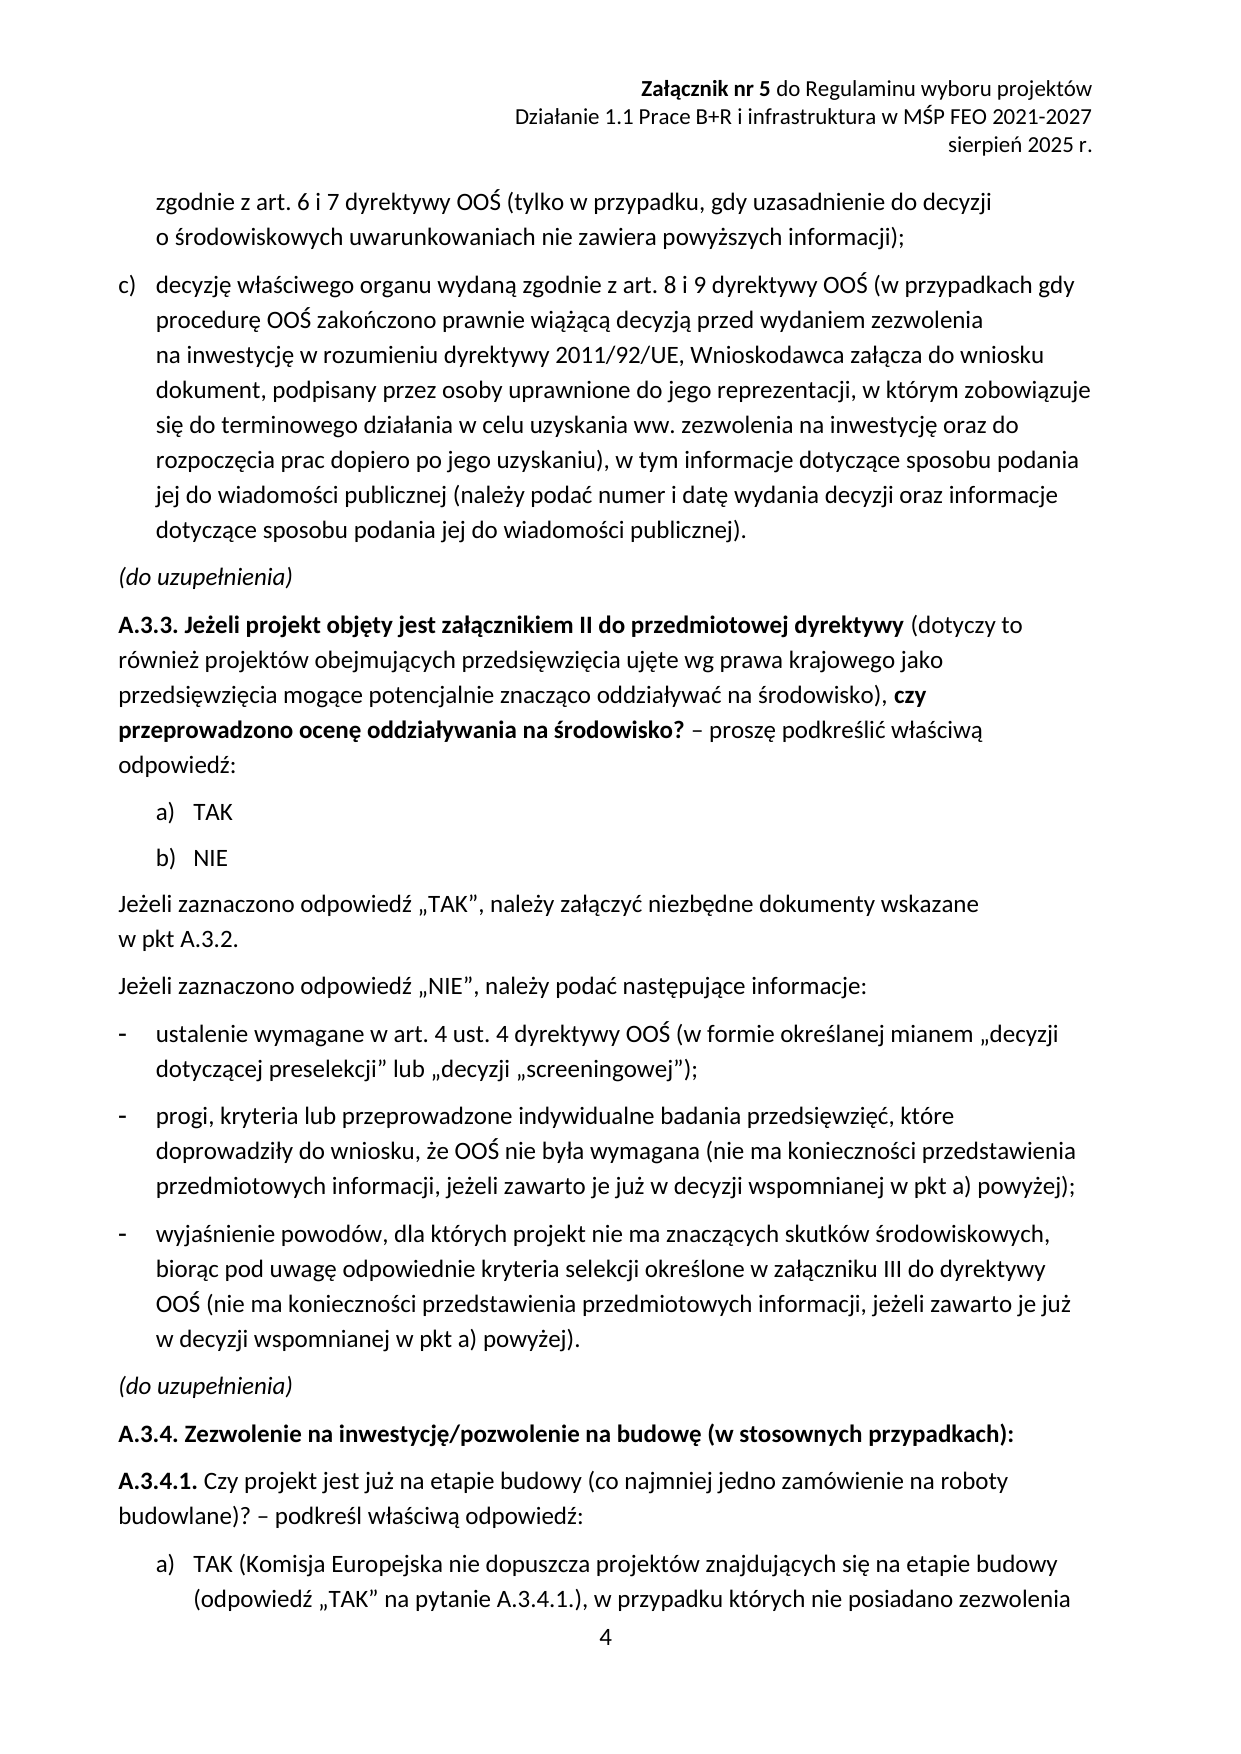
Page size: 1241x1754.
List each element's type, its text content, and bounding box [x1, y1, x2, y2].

list NIE [156, 842, 1093, 873]
list wyjaśnienie powodów, dla których projekt nie ma znaczących skutków środowiskowych, biorąc pod uwagę odpowiednie kryteria selekcji określone w załączniku III do dyrektywy OOŚ (nie ma konieczności przedstawienia przedmiotowych informacji, jeżeli zawarto je już w decyzji wspomnianej w pkt a) powyżej). [118, 1218, 1093, 1353]
list decyzję właściwego organu wydaną zgodnie z art. 8 i 9 dyrektywy OOŚ (w przypadkach gdy procedurę OOŚ zakończono prawnie wiążącą decyzją przed wydaniem zezwolenia na inwestycję w rozumieniu dyrektywy 2011/92/UE, Wnioskodawca załącza do wniosku dokument, podpisany przez osoby uprawnione do jego reprezentacji, w którym zobowiązuje się do terminowego działania w celu uzyskania ww. zezwolenia na inwestycję oraz do rozpoczęcia prac dopiero po jego uzyskaniu), w tym informacje dotyczące sposobu podania jej do wiadomości publicznej (należy podać numer i datę wydania decyzji oraz informacje dotyczące sposobu podania jej do wiadomości publicznej). [118, 269, 1093, 544]
list TAK [156, 797, 1093, 827]
text Jeżeli zaznaczono odpowiedź „NIE”, należy podać następujące informacje: [118, 971, 1093, 1001]
list progi, kryteria lub przeprowadzone indywidualne badania przedsięwzięć, które doprowadziły do wniosku, że OOŚ nie była wymagana (nie ma konieczności przedstawienia przedmiotowych informacji, jeżeli zawarto je już w decyzji wspomnianej w pkt a) powyżej); [118, 1101, 1093, 1201]
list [118, 187, 1093, 252]
text (do uzupełnienia) [118, 1371, 1093, 1401]
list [156, 1548, 1093, 1613]
text (do uzupełnienia) [118, 562, 1093, 592]
text Jeżeli zaznaczono odpowiedź „TAK”, należy załączyć niezbędne dokumenty wskazane w pkt A.3.2. [118, 888, 1093, 953]
text A.3.4.1. Czy projekt jest już na etapie budowy (co najmniej jedno zamówienie na roboty budowlane)? – podkreśl właściwą odpowiedź: [118, 1466, 1093, 1531]
list ustalenie wymagane w art. 4 ust. 4 dyrektywy OOŚ (w formie określanej mianem „decyzji dotyczącej preselekcji” lub „decyzji „screeningowej”); [118, 1018, 1093, 1083]
text A.3.4. Zezwolenie na inwestycję/pozwolenie na budowę (w stosownych przypadkach): [118, 1418, 1093, 1448]
text A.3.3. Jeżeli projekt objęty jest załącznikiem II do przedmiotowej dyrektywy (dotyczy to również projektów obejmujących przedsięwzięcia ujęte wg prawa krajowego jako przedsięwzięcia mogące potencjalnie znacząco oddziaływać na środowisko), czy przeprowadzono ocenę oddziaływania na środowisko? – proszę podkreślić właściwą odpowiedź: [118, 609, 1093, 779]
